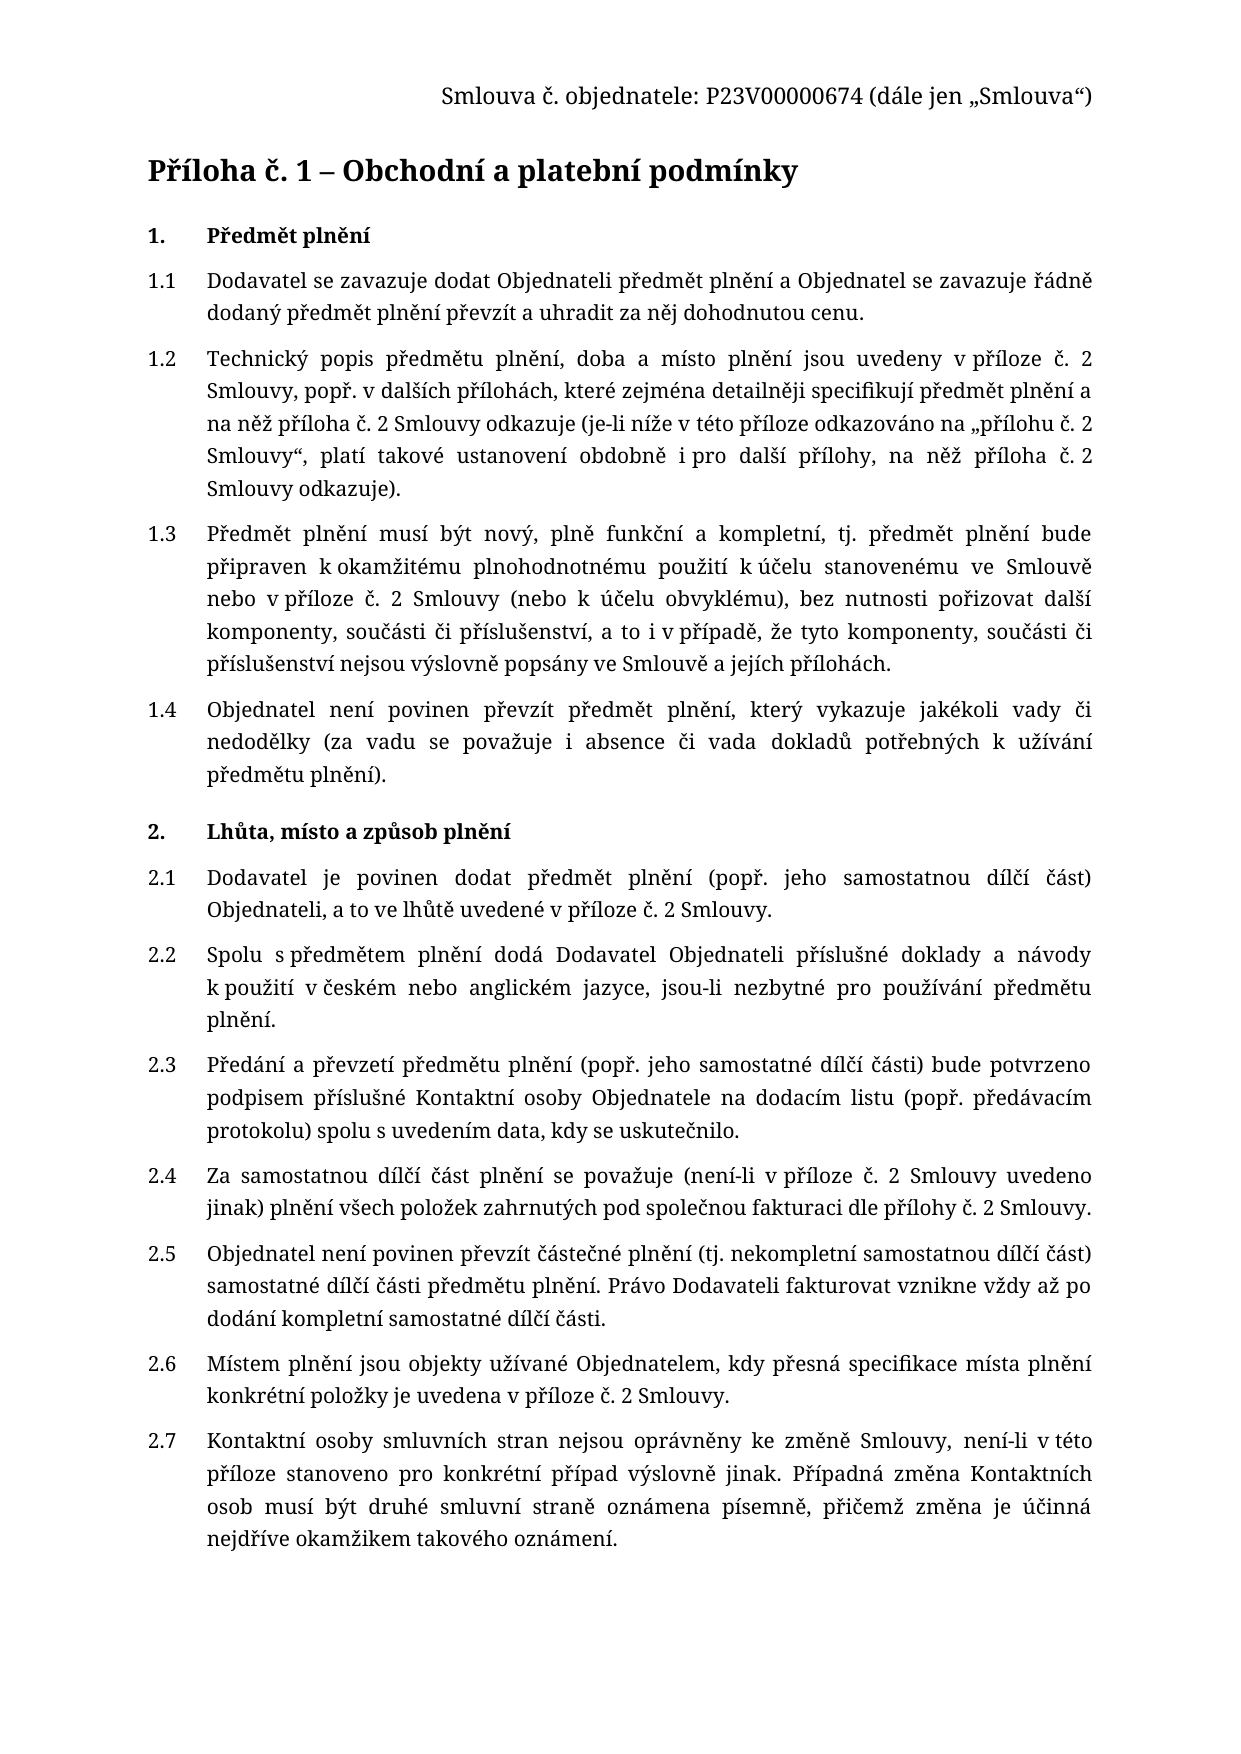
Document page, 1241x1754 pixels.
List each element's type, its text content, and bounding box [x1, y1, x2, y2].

text Příloha č. 1 – Obchodní a platební podmínky [148, 150, 1093, 190]
list Místem plnění jsou objekty užívané Objednatelem, kdy přesná specifikace místa plnění konkrétní položky je uvedena v příloze č. 2 Smlouvy. [148, 1349, 1093, 1410]
list Předání a převzetí předmětu plnění (popř. jeho samostatné dílčí části) bude potvrzeno podpisem příslušné Kontaktní osoby Objednatele na dodacím listu (popř. předávacím protokolu) spolu s uvedením data, kdy se uskutečnilo. [148, 1051, 1093, 1144]
list Předmět plnění [148, 221, 1093, 249]
list Předmět plnění musí být nový, plně funkční a kompletní, tj. předmět plnění bude připraven k okamžitému plnohodnotnému použití k účelu stanovenému ve Smlouvě nebo v příloze č. 2 Smlouvy (nebo k účelu obvyklému), bez nutnosti pořizovat další komponenty, součásti či příslušenství, a to i v případě, že tyto komponenty, součásti či příslušenství nejsou výslovně popsány ve Smlouvě a jejích přílohách. [148, 519, 1093, 678]
list Kontaktní osoby smluvních stran nejsou oprávněny ke změně Smlouvy, není-li v této příloze stanoveno pro konkrétní případ výslovně jinak. Případná změna Kontaktních osob musí být druhé smluvní straně oznámena písemně, přičemž změna je účinná nejdříve okamžikem takového oznámení. [148, 1427, 1093, 1553]
list Objednatel není povinen převzít částečné plnění (tj. nekompletní samostatnou dílčí část) samostatné dílčí části předmětu plnění. Právo Dodavateli fakturovat vznikne vždy až po dodání kompletní samostatné dílčí části. [148, 1239, 1093, 1332]
list Za samostatnou dílčí část plnění se považuje (není-li v příloze č. 2 Smlouvy uvedeno jinak) plnění všech položek zahrnutých pod společnou fakturaci dle přílohy č. 2 Smlouvy. [148, 1161, 1093, 1222]
list Dodavatel se zavazuje dodat Objednateli předmět plnění a Objednatel se zavazuje řádně dodaný předmět plnění převzít a uhradit za něj dohodnutou cenu. [148, 266, 1093, 327]
list Spolu s předmětem plnění dodá Dodavatel Objednateli příslušné doklady a návody k použití v českém nebo anglickém jazyce, jsou-li nezbytné pro používání předmětu plnění. [148, 940, 1093, 1034]
list Dodavatel je povinen dodat předmět plnění (popř. jeho samostatnou dílčí část) Objednateli, a to ve lhůtě uvedené v příloze č. 2 Smlouvy. [148, 863, 1093, 924]
list Lhůta, místo a způsob plnění [148, 817, 1093, 846]
list Technický popis předmětu plnění, doba a místo plnění jsou uvedeny v příloze č. 2 Smlouvy, popř. v dalších přílohách, které zejména detailněji specifikují předmět plnění a na něž příloha č. 2 Smlouvy odkazuje (je-li níže v této příloze odkazováno na „přílohu č. 2 Smlouvy“, platí takové ustanovení obdobně i pro další přílohy, na něž příloha č. 2 Smlouvy odkazuje). [148, 344, 1093, 502]
list Objednatel není povinen převzít předmět plnění, který vykazuje jakékoli vady či nedodělky (za vadu se považuje i absence či vada dokladů potřebných k užívání předmětu plnění). [148, 695, 1093, 788]
